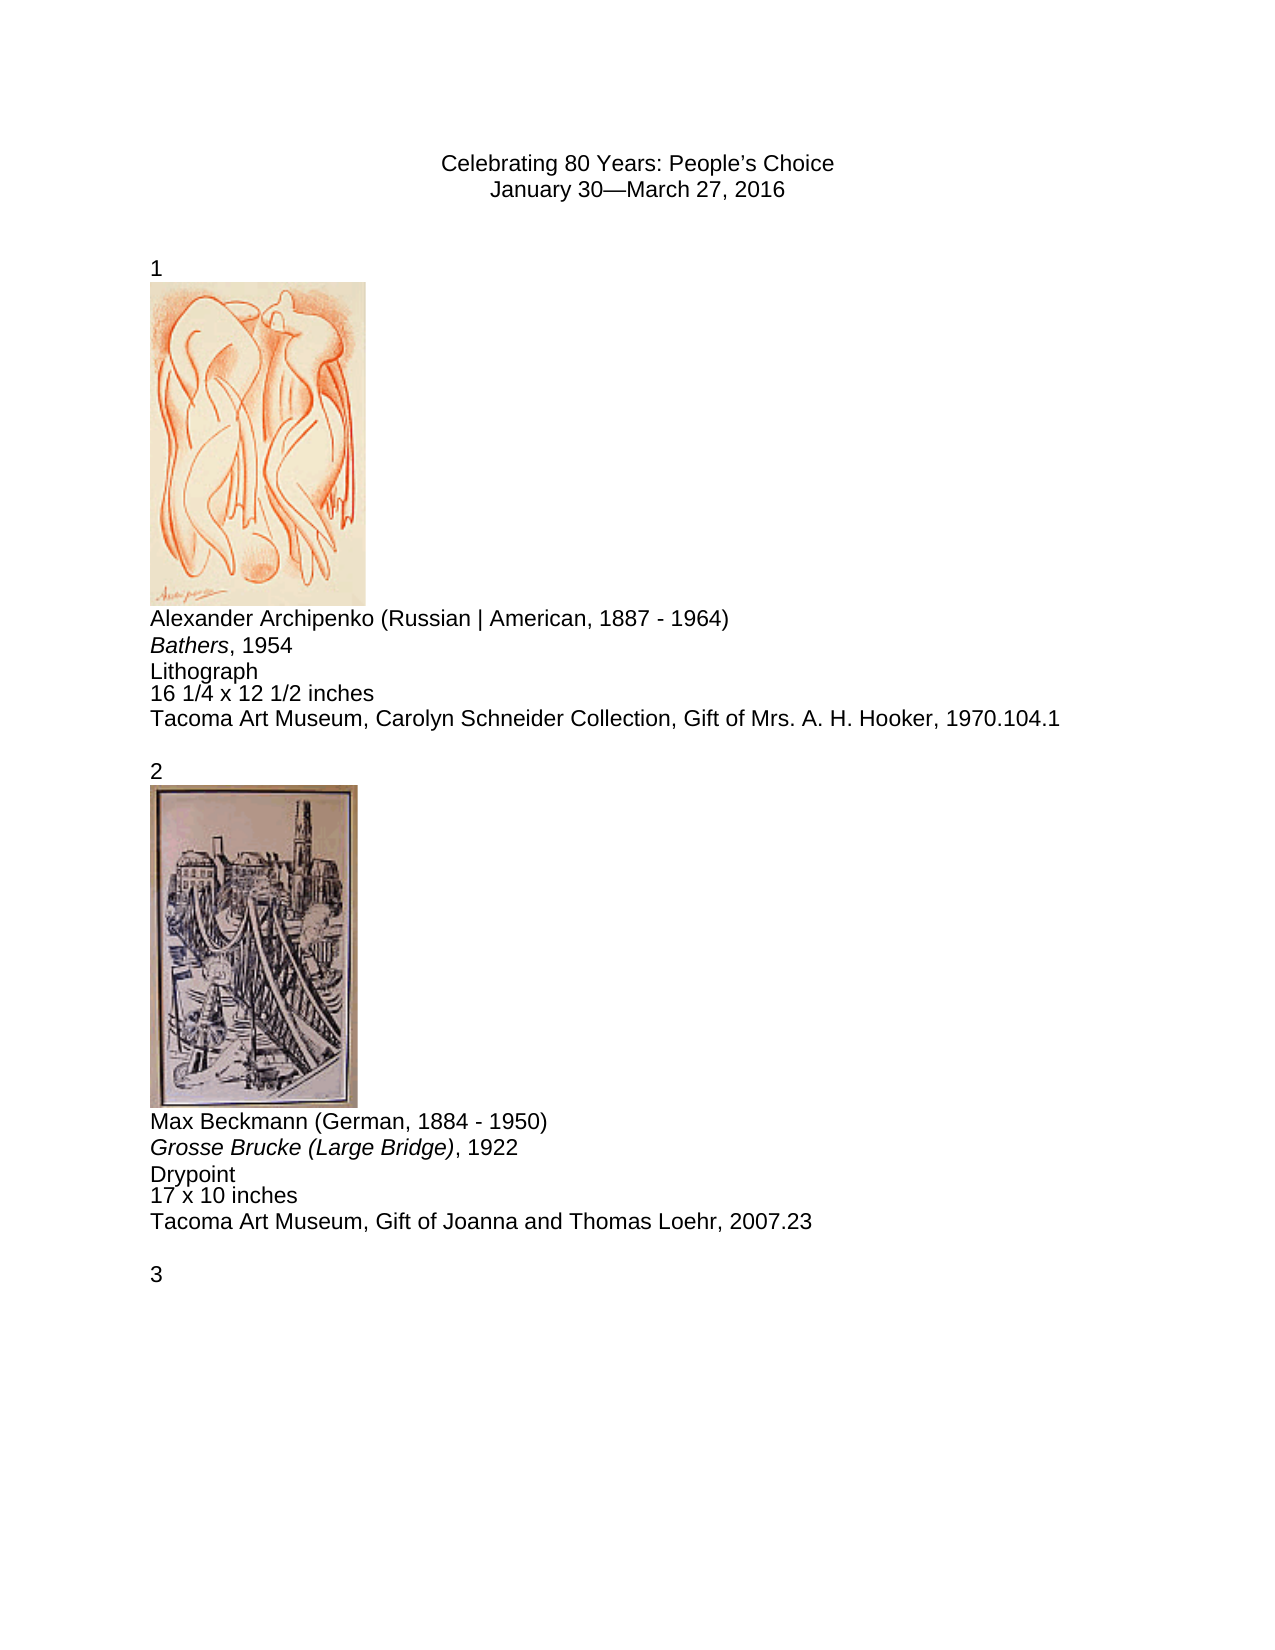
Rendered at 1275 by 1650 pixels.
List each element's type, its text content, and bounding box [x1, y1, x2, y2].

text 3 [150, 1261, 1125, 1287]
text 1 [150, 255, 1125, 282]
text 17 x 10 inches [150, 1187, 1125, 1208]
text Lithograph [150, 658, 1125, 684]
text Max Beckmann (German, 1884 - 1950) [150, 1108, 1125, 1134]
text Bathers, 1954 [150, 632, 1125, 658]
text 2 [150, 758, 1125, 784]
text Grosse Brucke (Large Bridge), 1922 [150, 1134, 1125, 1161]
text Celebrating 80 Years: People’s Choice [150, 150, 1125, 176]
text Alexander Archipenko (Russian | American, 1887 - 1964) [150, 605, 1125, 632]
text Tacoma Art Museum, Gift of Joanna and Thomas Loehr, 2007.23 [150, 1208, 1125, 1234]
text Tacoma Art Museum, Carolyn Schneider Collection, Gift of Mrs. A. H. Hooker, 1970.104.1 [150, 705, 1125, 732]
text Drypoint [150, 1161, 1125, 1187]
text January 30—March 27, 2016 [150, 176, 1125, 203]
text 16 1/4 x 12 1/2 inches [150, 684, 1125, 705]
